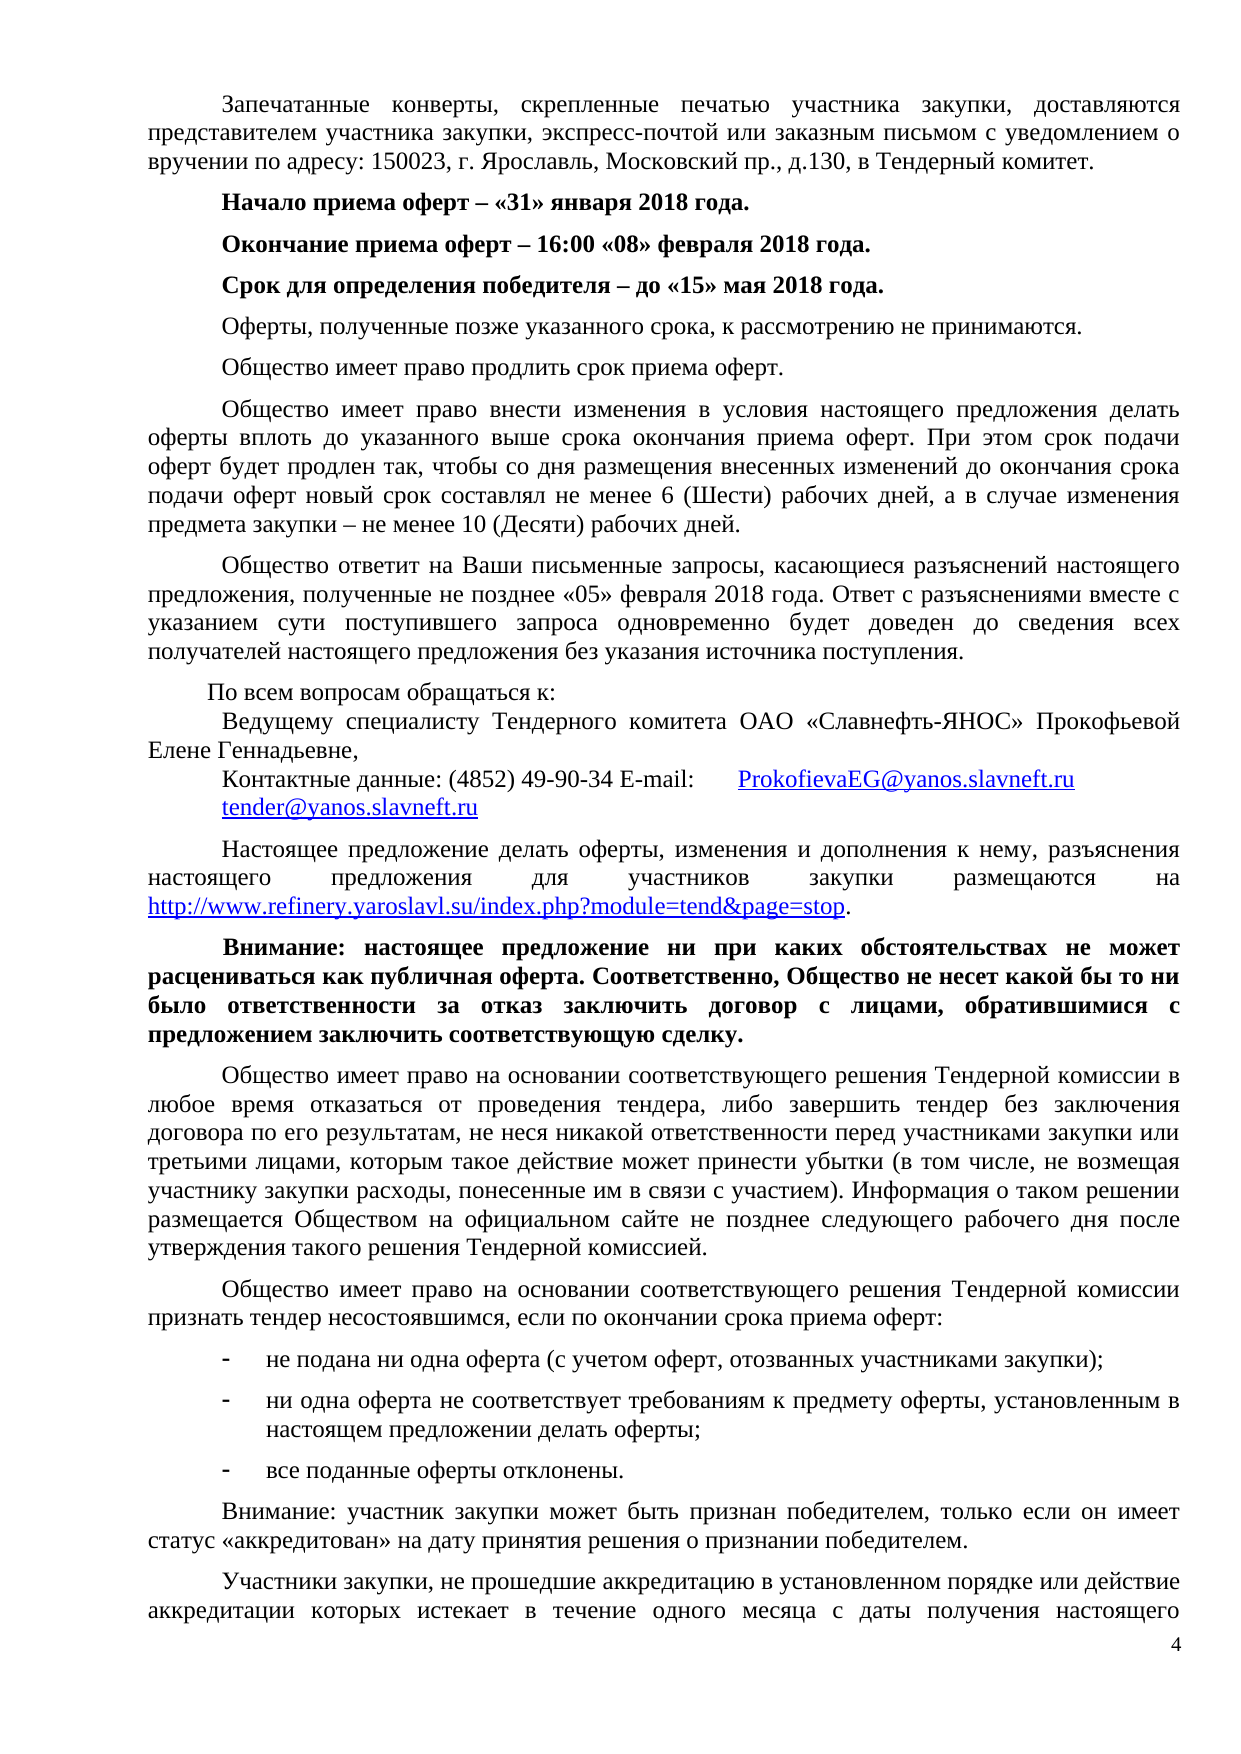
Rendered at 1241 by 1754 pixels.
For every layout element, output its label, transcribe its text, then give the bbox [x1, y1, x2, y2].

text tender@yanos.slavneft.ru [148, 792, 1181, 821]
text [148, 1566, 1181, 1624]
text Общество имеет право на основании соответствующего решения Тендерной комиссии признать тендер несостоявшимся, если по окончании срока приема оферт: [148, 1274, 1181, 1331]
list не подана ни одна оферта (с учетом оферт, отозванных участниками закупки); [222, 1344, 1181, 1372]
list ни одна оферта не соответствует требованиям к предмету оферты, установленным в настоящем предложении делать оферты; [222, 1385, 1181, 1442]
text Контактные данные: (4852) 49-90-34 E-mail: ProkofievaEG@yanos.slavneft.ru [148, 764, 1181, 792]
text По всем вопросам обращаться к: [148, 677, 1181, 706]
text Ведущему специалисту Тендерного комитета ОАО «Славнефть-ЯНОС» Прокофьевой Елене Геннадьевне, [148, 706, 1181, 764]
list все поданные оферты отклонены. [222, 1455, 1181, 1484]
text Срок для определения победителя – до «15» мая 2018 года. [221, 270, 1181, 299]
text Настоящее предложение делать оферты, изменения и дополнения к нему, разъяснения настоящего предложения для участников закупки размещаются на http://www.refinery.yaroslavl.su/index.php?module=tend&page=stop. [148, 834, 1181, 920]
text Оферты, полученные позже указанного срока, к рассмотрению не принимаются. [148, 311, 1181, 340]
text Общество имеет право продлить срок приема оферт. [148, 352, 1181, 381]
text Общество ответит на Ваши письменные запросы, касающиеся разъяснений настоящего предложения, полученные не позднее «05» февраля 2018 года. Ответ с разъяснениями вместе с указанием сути поступившего запроса одновременно будет доведен до сведения всех получателей настоящего предложения без указания источника поступления. [148, 550, 1181, 665]
text Общество имеет право внести изменения в условия настоящего предложения делать оферты вплоть до указанного выше срока окончания приема оферт. При этом срок подачи оферт будет продлен так, чтобы со дня размещения внесенных изменений до окончания срока подачи оферт новый срок составлял не менее 6 (Шести) рабочих дней, а в случае изменения предмета закупки – не менее 10 (Десяти) рабочих дней. [148, 394, 1181, 537]
text Внимание: участник закупки может быть признан победителем, только если он имеет статус «аккредитован» на дату принятия решения о признании победителем. [148, 1496, 1181, 1554]
text Окончание приема оферт – 16:00 «08» февраля 2018 года. [221, 229, 1181, 257]
text Начало приема оферт – «31» января 2018 года. [221, 187, 1181, 216]
text Запечатанные конверты, скрепленные печатью участника закупки, доставляются представителем участника закупки, экспресс-почтой или заказным письмом с уведомлением о вручении по адресу: 150023, г. Ярославль, Московский пр., д.130, в Тендерный комитет. [148, 89, 1181, 175]
text Внимание: настоящее предложение ни при каких обстоятельствах не может расцениваться как публичная оферта. Соответственно, Общество не несет какой бы то ни было ответственности за отказ заключить договор с лицами, обратившимися с предложением заключить соответствующую сделку. [148, 932, 1181, 1047]
text Общество имеет право на основании соответствующего решения Тендерной комиссии в любое время отказаться от проведения тендера, либо завершить тендер без заключения договора по его результатам, не неся никакой ответственности перед участниками закупки или третьими лицами, которым такое действие может принести убытки (в том числе, не возмещая участнику закупки расходы, понесенные им в связи с участием). Информация о таком решении размещается Обществом на официальном сайте не позднее следующего рабочего дня после утверждения такого решения Тендерной комиссией. [148, 1060, 1181, 1261]
